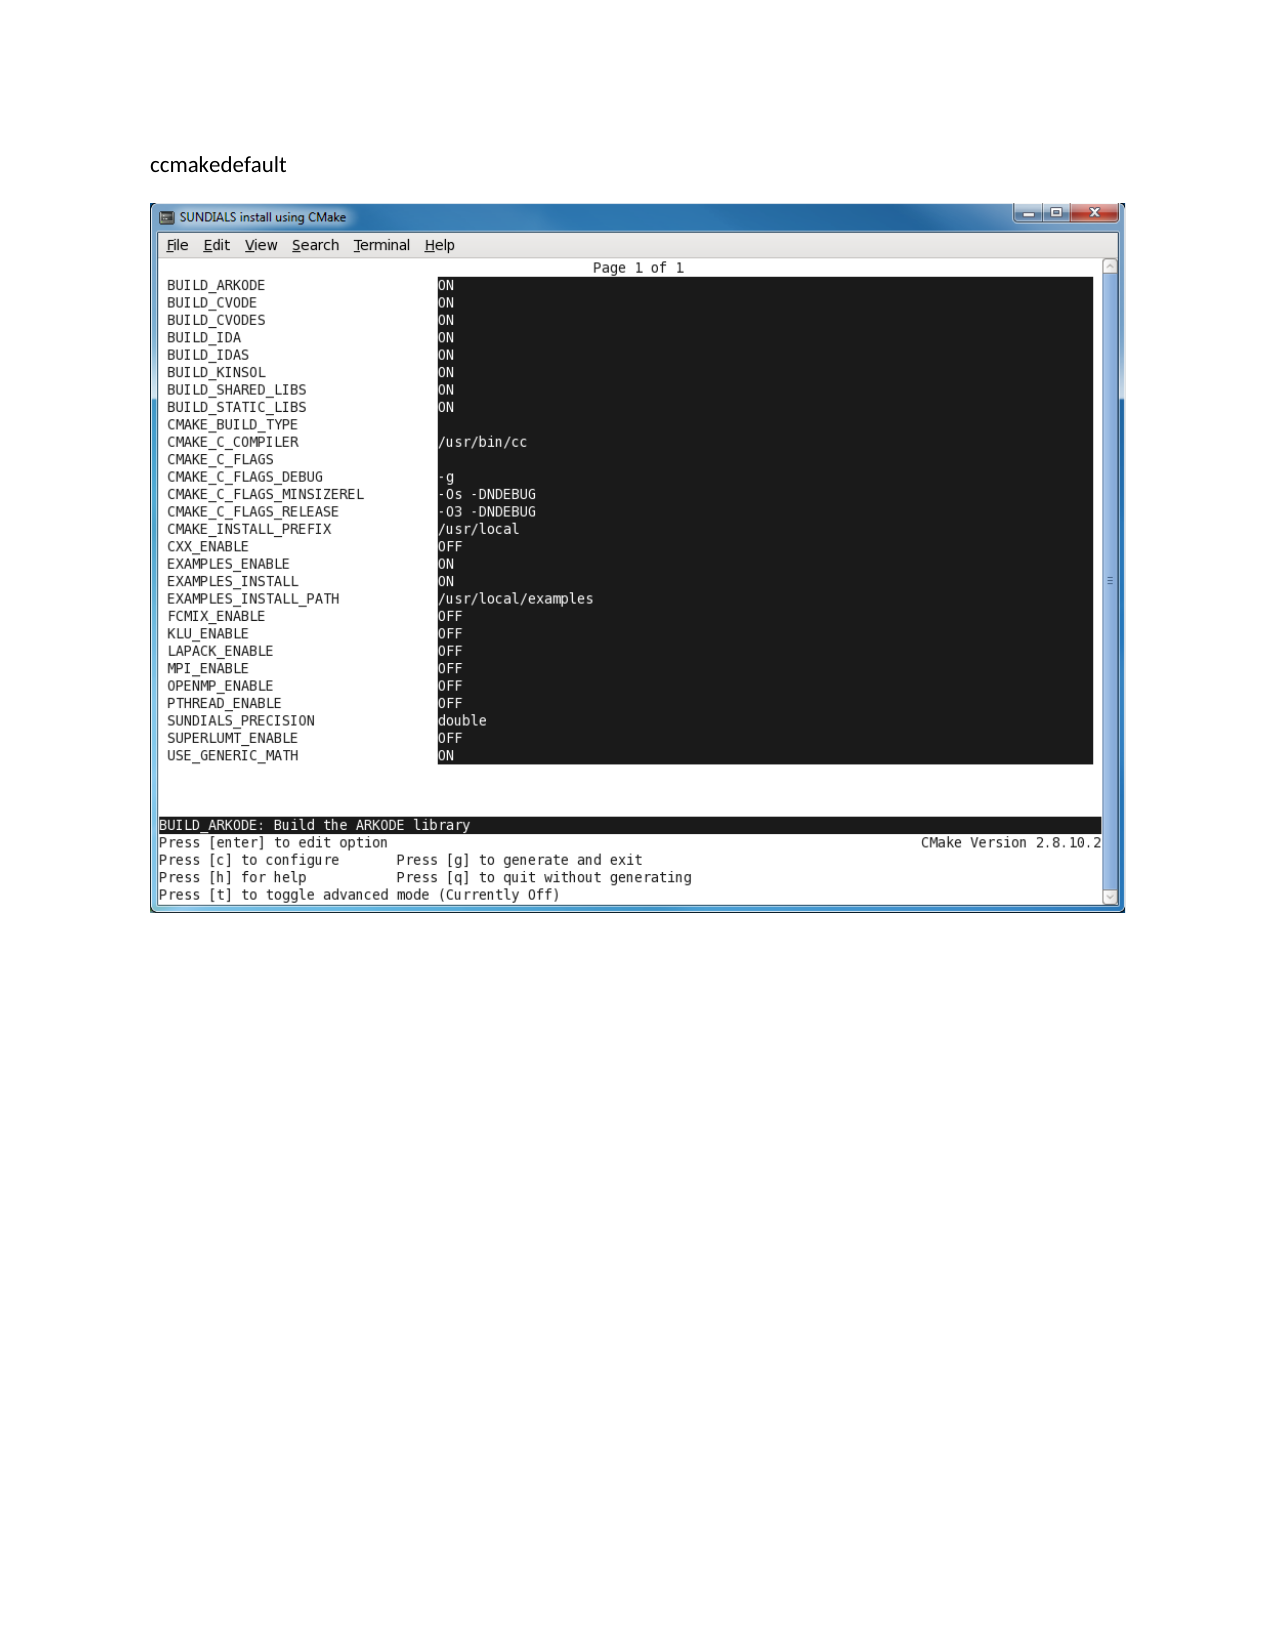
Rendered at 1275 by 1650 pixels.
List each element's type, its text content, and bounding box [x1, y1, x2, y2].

picture [150, 203, 1125, 913]
text ccmakedefault [150, 150, 1125, 178]
